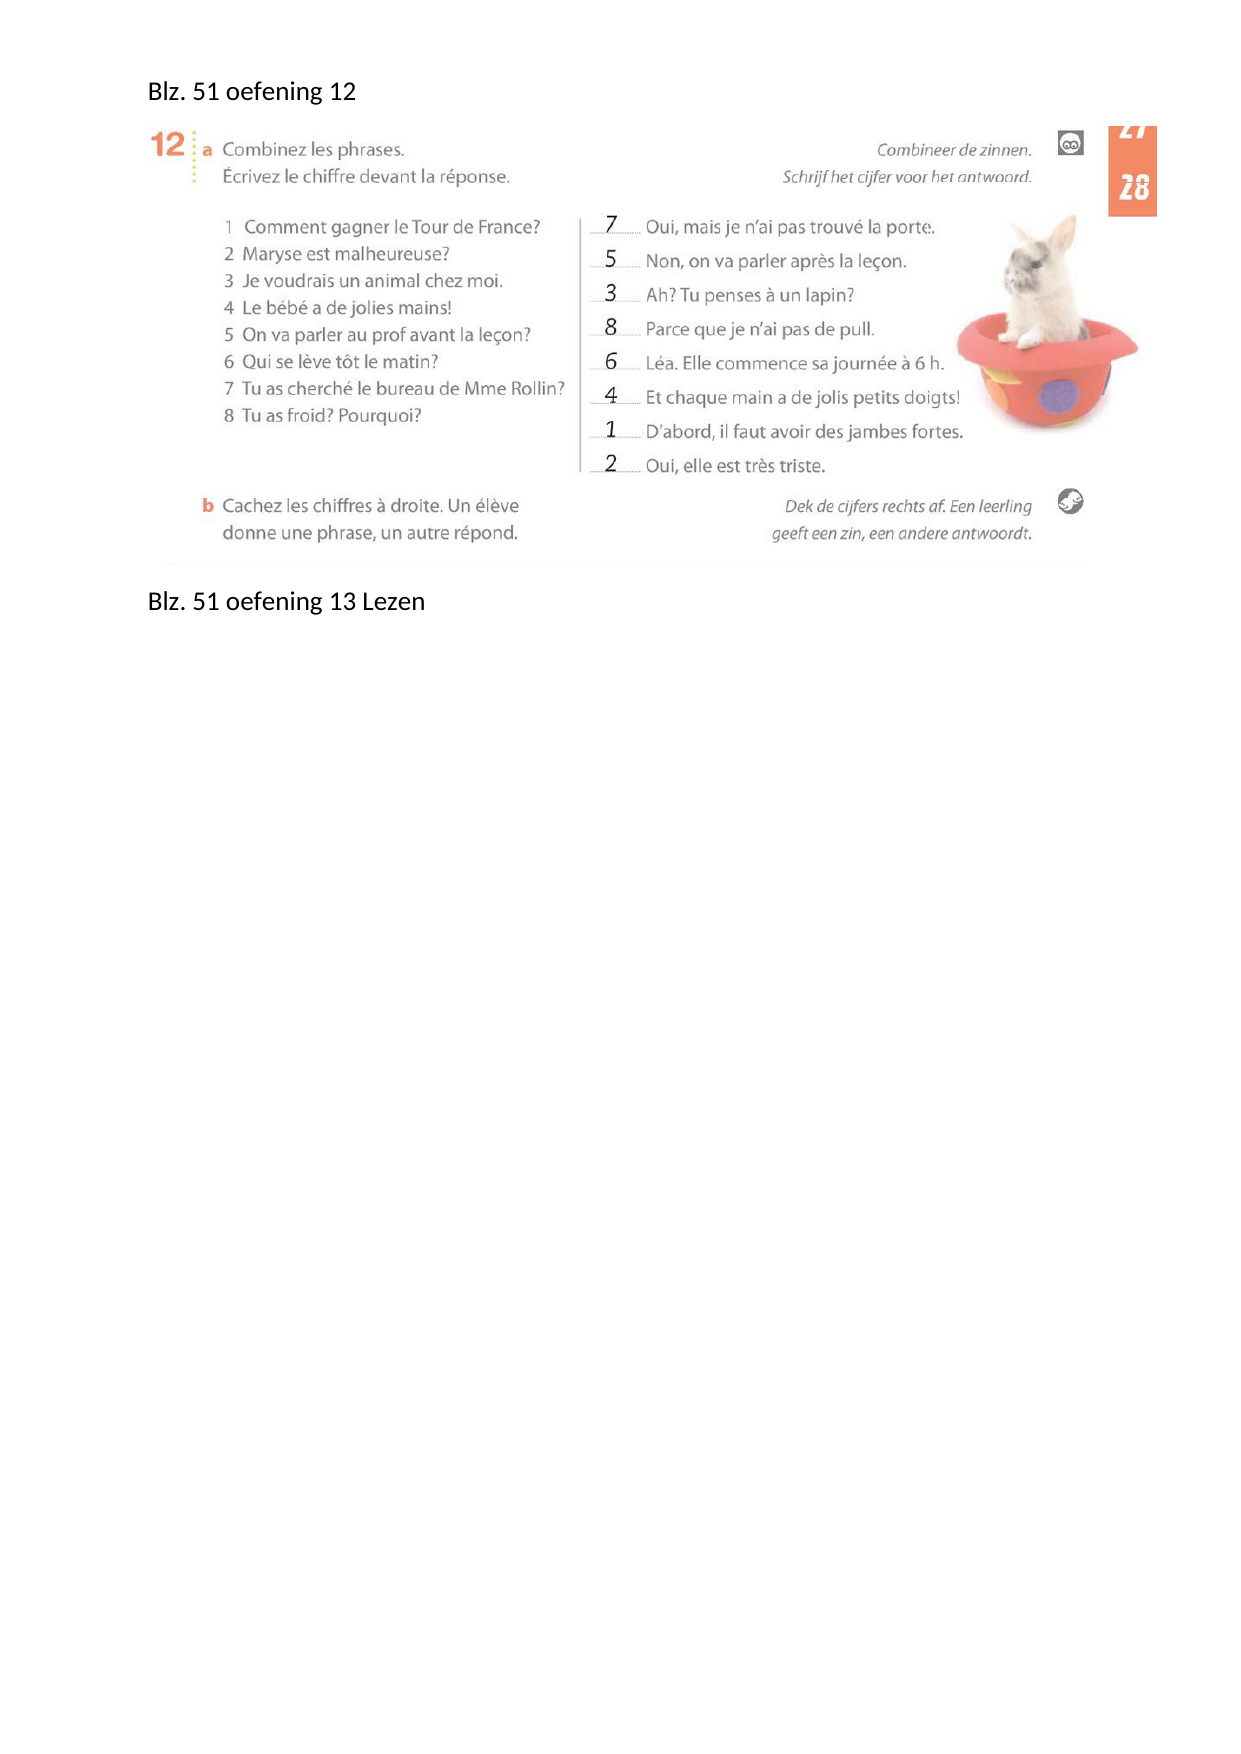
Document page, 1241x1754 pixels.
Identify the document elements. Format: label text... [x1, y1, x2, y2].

text Blz. 51 oefening 12 [148, 74, 1093, 107]
picture [147, 126, 1157, 566]
text Blz. 51 oefening 13 Lezen [148, 584, 1093, 617]
